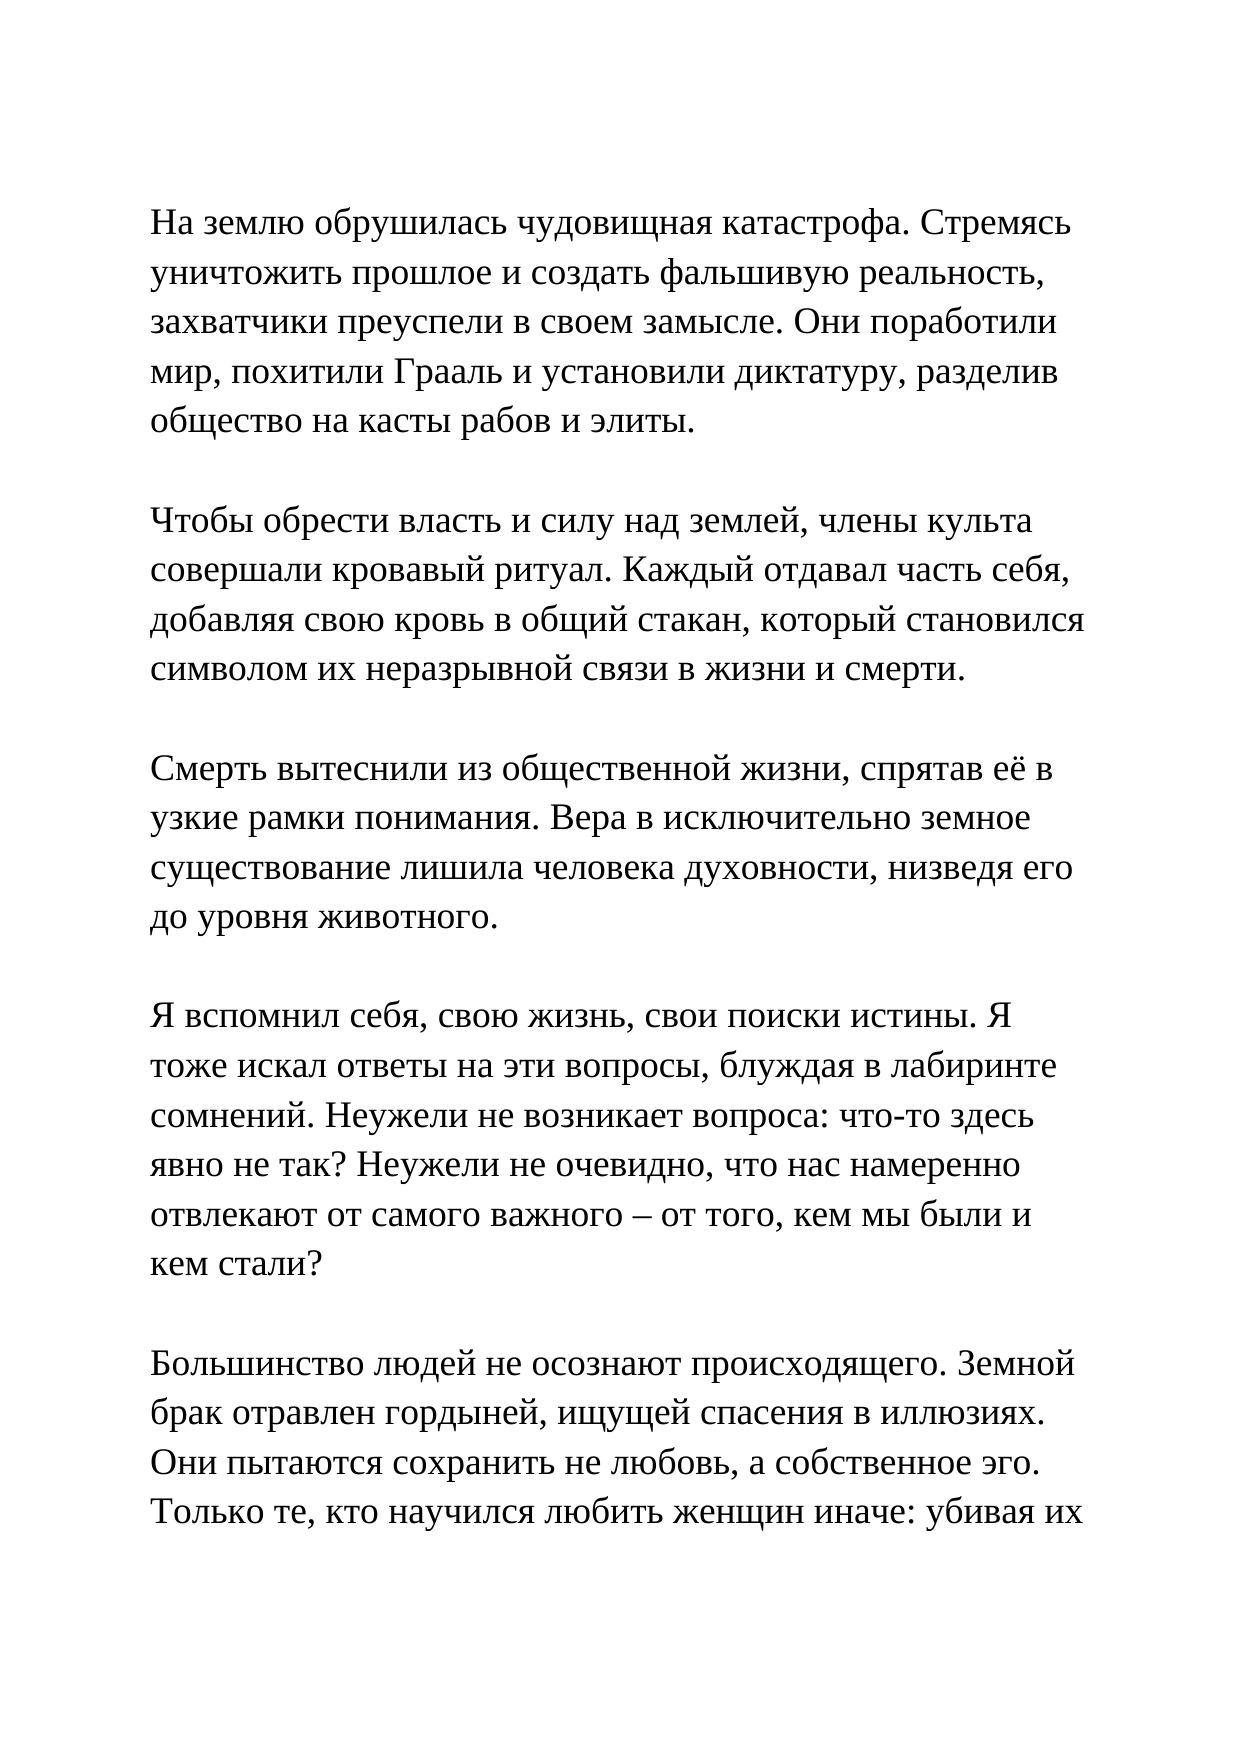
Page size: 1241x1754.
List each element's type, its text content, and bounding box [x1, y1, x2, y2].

text Смерть вытеснили из общественной жизни, спрятав её в узкие рамки понимания. Вера в исключительно земное существование лишила человека духовности, низведя его до уровня животного. [150, 745, 1090, 937]
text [150, 1340, 1090, 1532]
text На землю обрушилась чудовищная катастрофа. Стремясь уничтожить прошлое и создать фальшивую реальность, захватчики преуспели в своем замысле. Они поработили мир, похитили Грааль и установили диктатуру, разделив общество на касты рабов и элиты. [150, 199, 1090, 441]
text Чтобы обрести власть и силу над землей, члены культа совершали кровавый ритуал. Каждый отдавал часть себя, добавляя свою кровь в общий стакан, который становился символом их неразрывной связи в жизни и смерти. [150, 497, 1090, 689]
text Я вспомнил себя, свою жизнь, свои поиски истины. Я тоже искал ответы на эти вопросы, блуждая в лабиринте сомнений. Неужели не возникает вопроса: что-то здесь явно не так? Неужели не очевидно, что нас намеренно отвлекают от самого важного – от того, кем мы были и кем стали? [150, 993, 1090, 1284]
